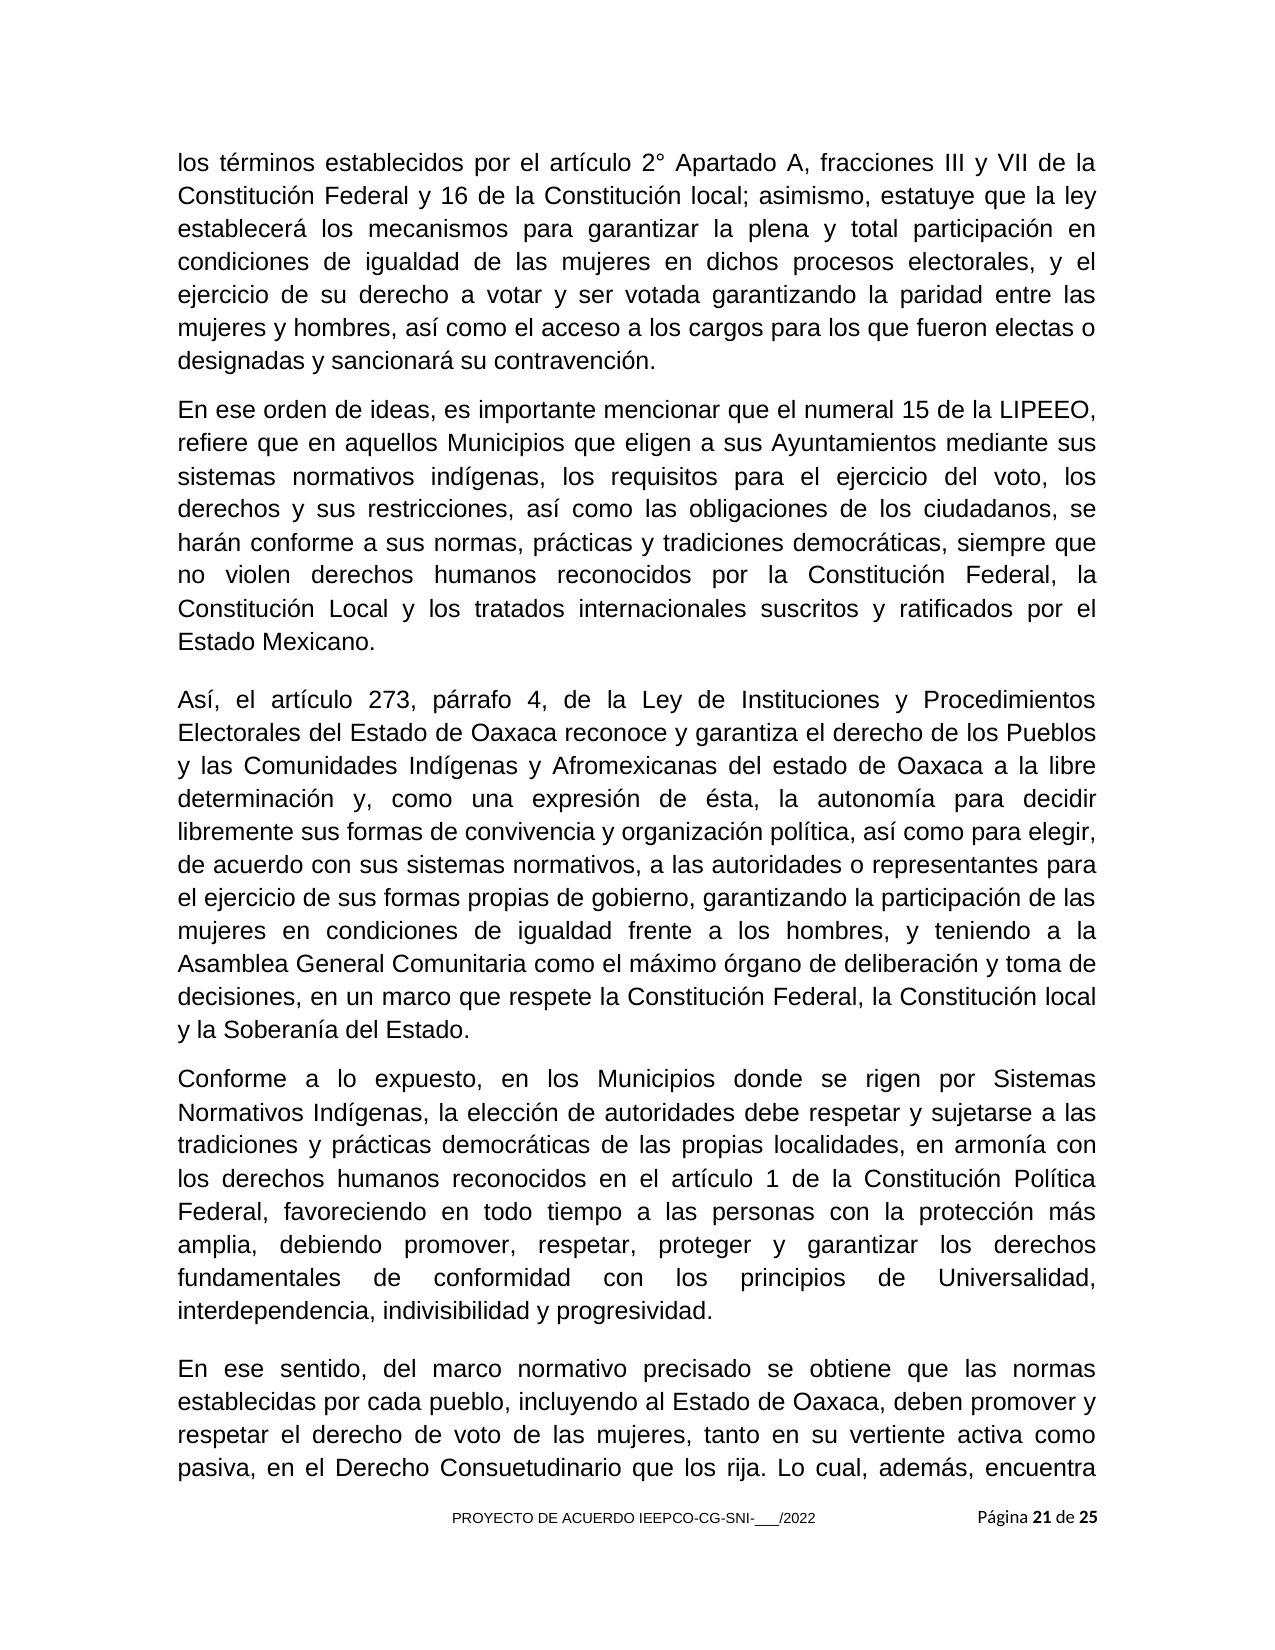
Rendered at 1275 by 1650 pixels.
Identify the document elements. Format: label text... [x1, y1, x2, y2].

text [177, 1354, 1098, 1481]
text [177, 148, 1098, 374]
text Así, el artículo 273, párrafo 4, de la Ley de Instituciones y Procedimientos Electorales del Estado de Oaxaca reconoce y garantiza el derecho de los Pueblos y las Comunidades Indígenas y Afromexicanas del estado de Oaxaca a la libre determinación y, como una expresión de ésta, la autonomía para decidir libremente sus formas de convivencia y organización política, así como para elegir, de acuerdo con sus sistemas normativos, a las autoridades o representantes para el ejercicio de sus formas propias de gobierno, garantizando la participación de las mujeres en condiciones de igualdad frente a los hombres, y teniendo a la Asamblea General Comunitaria como el máximo órgano de deliberación y toma de decisiones, en un marco que respete la Constitución Federal, la Constitución local y la Soberanía del Estado. [177, 684, 1098, 1043]
text En ese orden de ideas, es importante mencionar que el numeral 15 de la LIPEEO, refiere que en aquellos Municipios que eligen a sus Ayuntamientos mediante sus sistemas normativos indígenas, los requisitos para el ejercicio del voto, los derechos y sus restricciones, así como las obligaciones de los ciudadanos, se harán conforme a sus normas, prácticas y tradiciones democráticas, siempre que no violen derechos humanos reconocidos por la Constitución Federal, la Constitución Local y los tratados internacionales suscritos y ratificados por el Estado Mexicano. [177, 395, 1098, 655]
text Conforme a lo expuesto, en los Municipios donde se rigen por Sistemas Normativos Indígenas, la elección de autoridades debe respetar y sujetarse a las tradiciones y prácticas democráticas de las propias localidades, en armonía con los derechos humanos reconocidos en el artículo 1 de la Constitución Política Federal, favoreciendo en todo tiempo a las personas con la protección más amplia, debiendo promover, respetar, proteger y garantizar los derechos fundamentales de conformidad con los principios de Universalidad, interdependencia, indivisibilidad y progresividad. [177, 1064, 1098, 1324]
